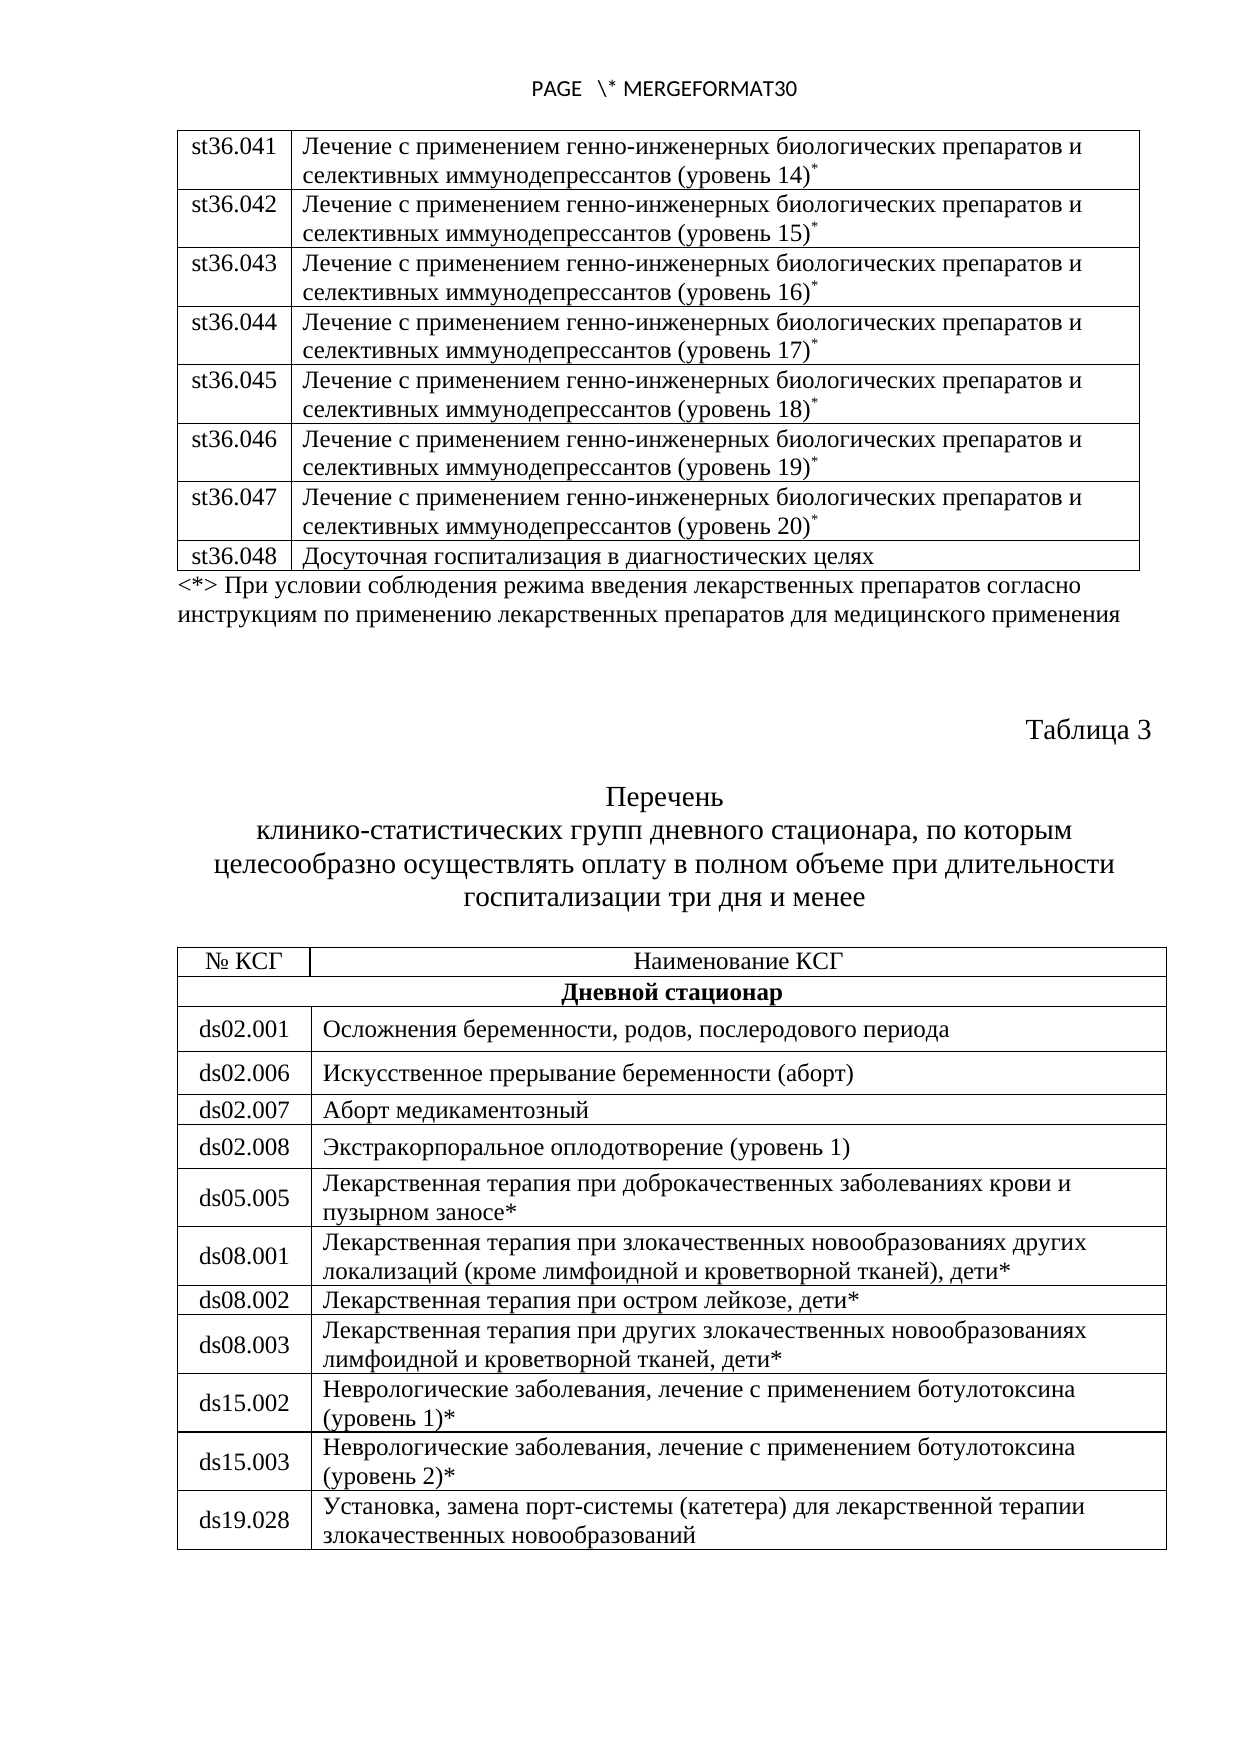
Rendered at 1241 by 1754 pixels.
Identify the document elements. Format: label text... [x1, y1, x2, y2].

table_cell Лечение с применением генно-инженерных биологических препаратов и селективных иммунодепрессантов (уровень 15)* [292, 190, 1139, 247]
table_cell Лечение с применением генно-инженерных биологических препаратов и селективных иммунодепрессантов (уровень 16)* [292, 248, 1139, 306]
table_cell Лечение с применением генно-инженерных биологических препаратов и селективных иммунодепрессантов (уровень 14)* [292, 131, 1139, 188]
table_cell st36.048 [178, 541, 291, 569]
table_cell st36.042 [178, 190, 291, 247]
text <*> При условии соблюдения режима введения лекарственных препаратов согласно инструкциям по применению лекарственных препаратов для медицинского применения [177, 571, 1152, 628]
table_cell ds15.003 [178, 1433, 311, 1490]
table_cell Неврологические заболевания, лечение с применением ботулотоксина (уровень 2)* [312, 1433, 1166, 1490]
table_cell st36.044 [178, 307, 291, 364]
table_cell Установка, замена порт-системы (катетера) для лекарственной терапии злокачественных новообразований [312, 1491, 1166, 1548]
table_header Наименование КСГ [311, 948, 1166, 976]
table_cell st36.041 [178, 131, 291, 188]
table_cell Лекарственная терапия при других злокачественных новообразованиях лимфоидной и кроветворной тканей, дети* [312, 1315, 1166, 1373]
text Перечень [177, 779, 1152, 812]
table_header Осложнения беременности, родов, послеродового периода [312, 1007, 1166, 1051]
table_cell st36.047 [178, 482, 291, 540]
table_header № КСГ [178, 948, 309, 976]
table_cell Искусственное прерывание беременности (аборт) [312, 1052, 1166, 1094]
table_cell ds15.002 [178, 1374, 311, 1431]
table_cell Досуточная госпитализация в диагностических целях [292, 541, 1139, 569]
table_cell ds08.003 [178, 1315, 311, 1373]
table_cell ds02.007 [178, 1095, 311, 1124]
table_header ds02.001 [178, 1007, 311, 1051]
table_cell ds02.006 [178, 1052, 311, 1094]
table_cell Неврологические заболевания, лечение с применением ботулотоксина (уровень 1)* [312, 1374, 1166, 1431]
table_cell Лечение с применением генно-инженерных биологических препаратов и селективных иммунодепрессантов (уровень 19)* [292, 424, 1139, 481]
table_cell st36.046 [178, 424, 291, 481]
table_cell Лечение с применением генно-инженерных биологических препаратов и селективных иммунодепрессантов (уровень 20)* [292, 482, 1139, 540]
table_cell ds19.028 [178, 1491, 311, 1548]
table_cell ds08.001 [178, 1227, 311, 1284]
table_cell ds02.008 [178, 1125, 311, 1167]
table_cell Лекарственная терапия при доброкачественных заболеваниях крови и пузырном заносе* [312, 1169, 1166, 1226]
table_cell Аборт медикаментозный [312, 1095, 1166, 1124]
text Таблица 3 [177, 712, 1152, 745]
table_cell st36.043 [178, 248, 291, 306]
table_cell st36.045 [178, 365, 291, 423]
table_cell Дневной стационар [178, 977, 1166, 1006]
table_cell Лечение с применением генно-инженерных биологических препаратов и селективных иммунодепрессантов (уровень 18)* [292, 365, 1139, 423]
table_cell Экстракорпоральное оплодотворение (уровень 1) [312, 1125, 1166, 1167]
table_cell ds05.005 [178, 1169, 311, 1226]
table_cell ds08.002 [178, 1286, 311, 1314]
table_cell Лечение с применением генно-инженерных биологических препаратов и селективных иммунодепрессантов (уровень 17)* [292, 307, 1139, 364]
table_cell Лекарственная терапия при злокачественных новообразованиях других локализаций (кроме лимфоидной и кроветворной тканей), дети* [312, 1227, 1166, 1284]
table_cell Лекарственная терапия при остром лейкозе, дети* [312, 1286, 1166, 1314]
text клинико-статистических групп дневного стационара, по которым целесообразно осуществлять оплату в полном объеме при длительности госпитализации три дня и менее [177, 812, 1152, 913]
